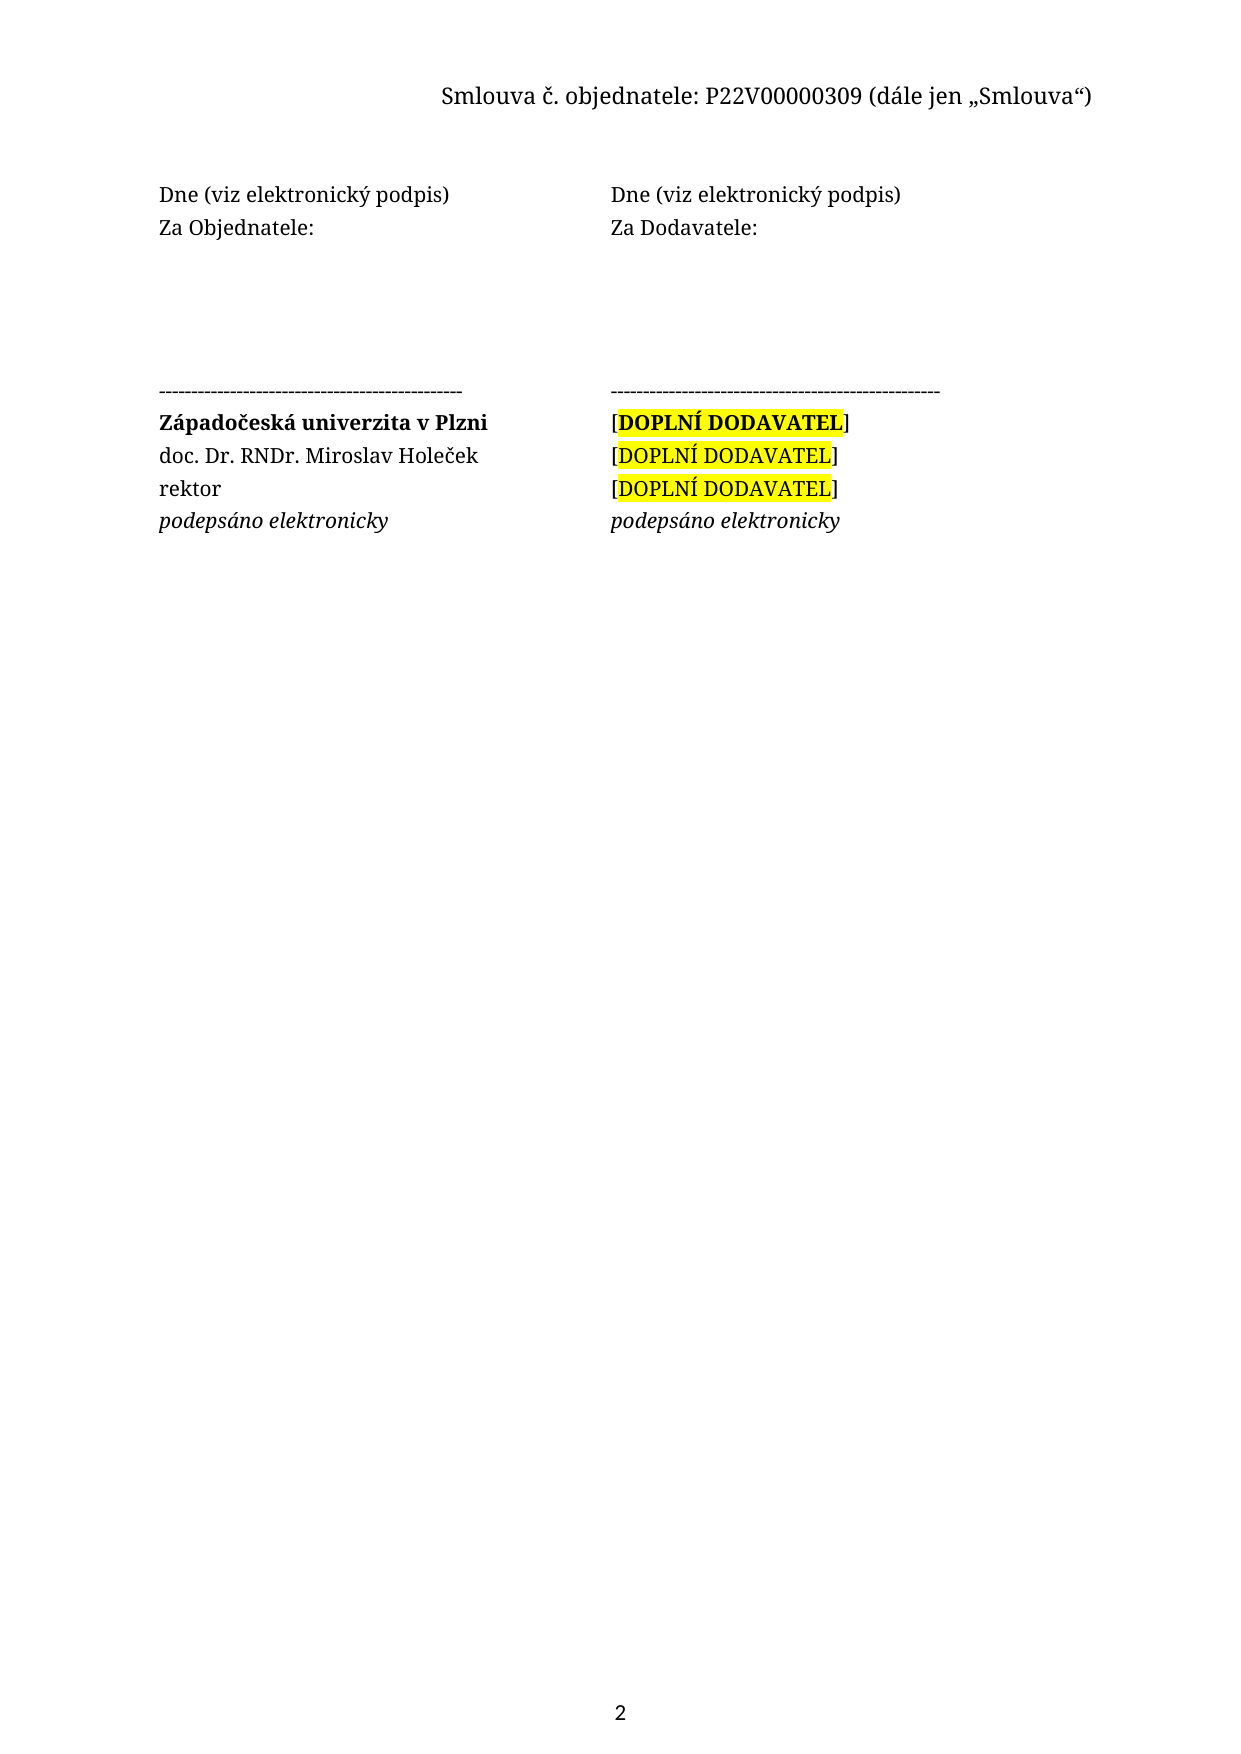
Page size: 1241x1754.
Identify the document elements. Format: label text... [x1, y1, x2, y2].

table_header Dne (viz elektronický podpis) Za Dodavatele: --------------------------------------------------- [DOPLNÍ DODAVATEL] [DOPLNÍ DODAVATEL] [DOPLNÍ DODAVATEL] podepsáno elektronicky [599, 180, 1051, 571]
table_header Dne (viz elektronický podpis) Za Objednatele: ----------------------------------------------- Západočeská univerzita v Plzni doc. Dr. RNDr. Miroslav Holeček rektor podepsáno elektronicky [148, 180, 599, 571]
